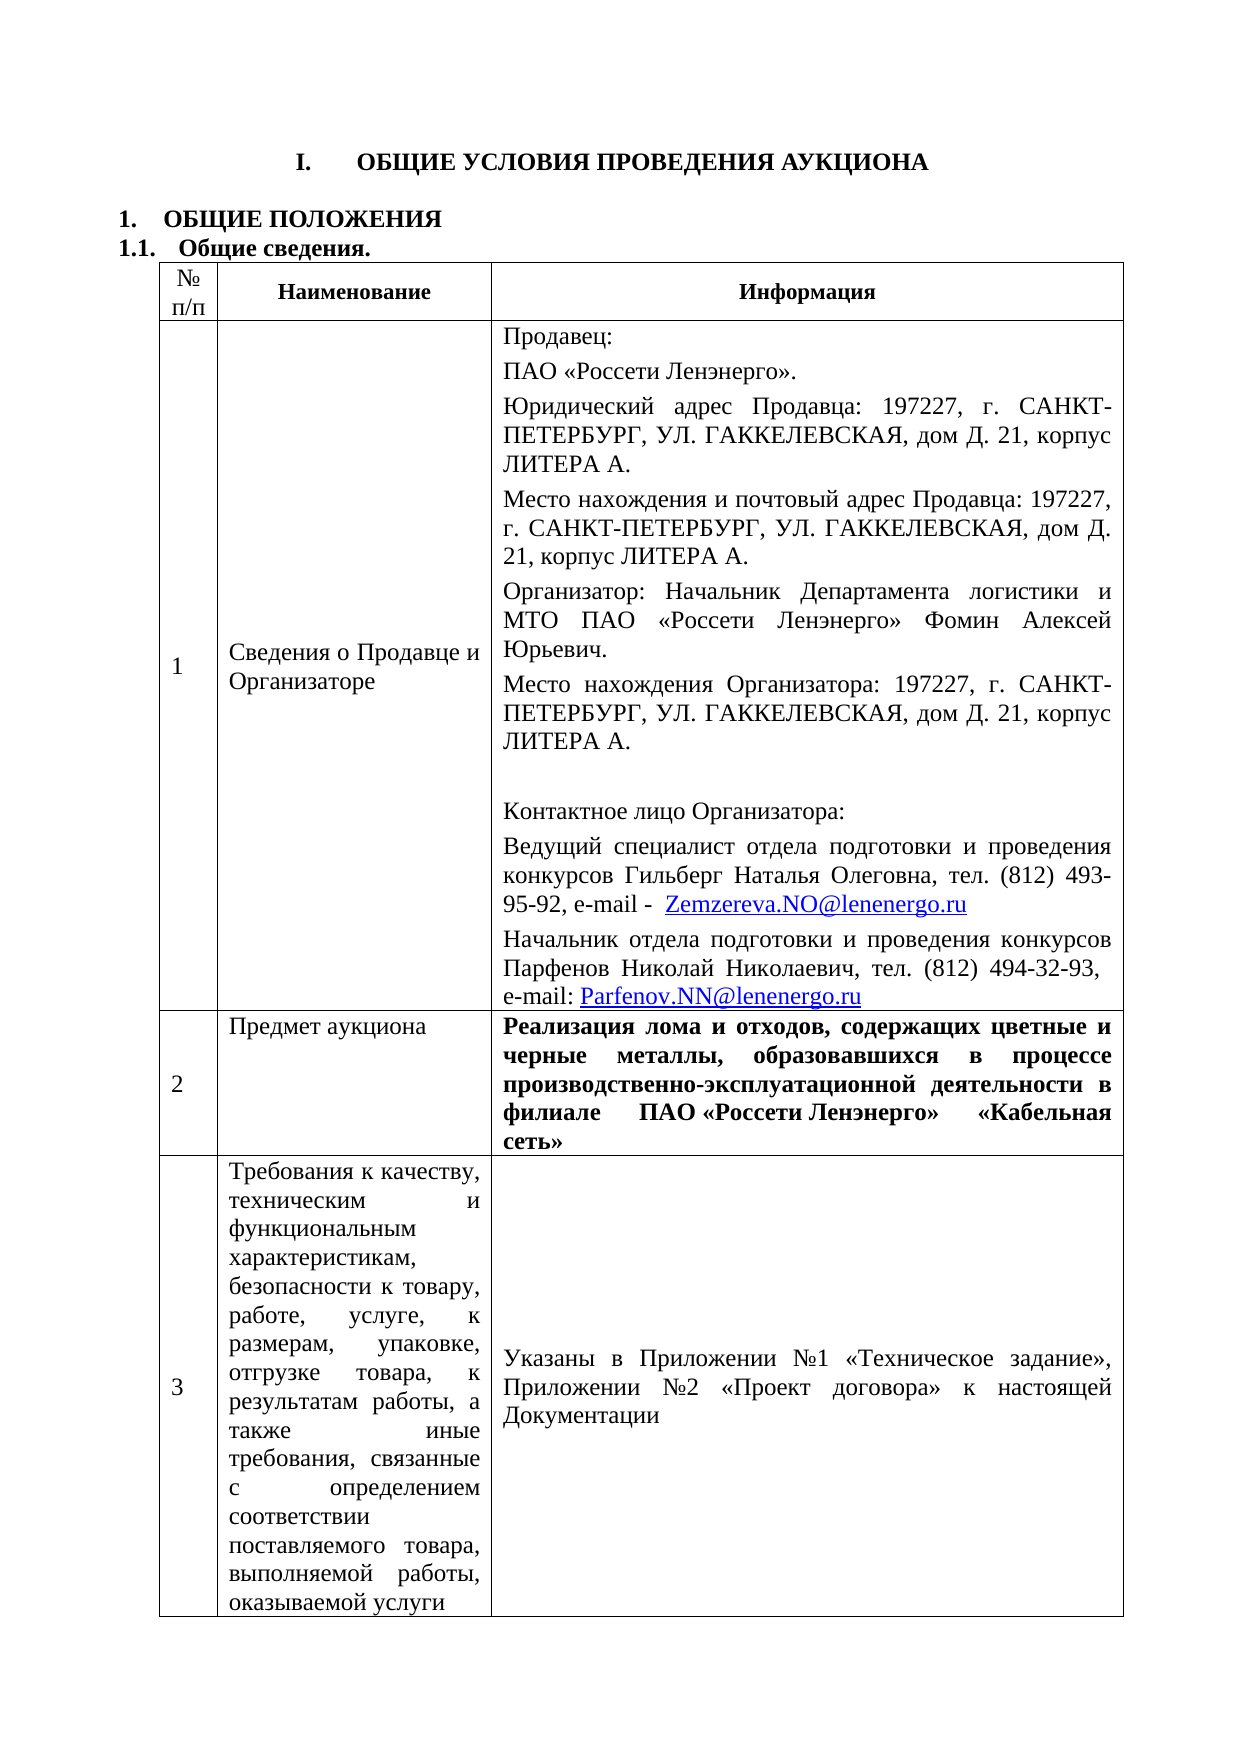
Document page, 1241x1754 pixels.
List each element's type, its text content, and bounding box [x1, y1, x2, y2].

table_cell 3 [160, 1156, 217, 1616]
table_cell 2 [160, 1011, 217, 1155]
table_cell Реализация лома и отходов, содержащих цветные и черные металлы, образовавшихся в процессе производственно-эксплуатационной деятельности в филиале ПАО «Россети Ленэнерго» «Кабельная сеть» [492, 1011, 1123, 1155]
table_cell Продавец: ПАО «Россети Ленэнерго». Юридический адрес Продавца: 197227, г. САНКТ-ПЕТЕРБУРГ, УЛ. ГАККЕЛЕВСКАЯ, дом Д. 21, корпус ЛИТЕРА А. Место нахождения и почтовый адрес Продавца: 197227, г. САНКТ-ПЕТЕРБУРГ, УЛ. ГАККЕЛЕВСКАЯ, дом Д. 21, корпус ЛИТЕРА А. Организатор: Начальник Департамента логистики и МТО ПАО «Россети Ленэнерго» Фомин Алексей Юрьевич. Место нахождения Организатора: 197227, г. САНКТ-ПЕТЕРБУРГ, УЛ. ГАККЕЛЕВСКАЯ, дом Д. 21, корпус ЛИТЕРА А. Контактное лицо Организатора: Ведущий специалист отдела подготовки и проведения конкурсов Гильберг Наталья Олеговна, тел. (812) 493-95-92, e-mail - Zemzereva.NO@lenenergo.ru Начальник отдела подготовки и проведения конкурсов Парфенов Николай Николаевич, тел. (812) 494-32-93, e-mail: Parfenov.NN@lenenergo.ru [492, 321, 1123, 1010]
table_header № п/п [160, 263, 217, 320]
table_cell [492, 1156, 1123, 1616]
subtitle Общие сведения. [118, 233, 1122, 262]
table_header Наименование [218, 263, 491, 320]
subtitle ОБЩИЕ УСЛОВИЯ ПРОВЕДЕНИЯ АУКЦИОНА [118, 147, 1122, 176]
table_cell Сведения о Продавце и Организаторе [218, 321, 491, 1010]
table_header Информация [492, 263, 1123, 320]
table_cell Предмет аукциона [218, 1011, 491, 1155]
table_cell 1 [160, 321, 217, 1010]
table_cell Требования к качеству, техническим и функциональным характеристикам, безопасности к товару, работе, услуге, к размерам, упаковке, отгрузке товара, к результатам работы, а также иные требования, связанные с определением соответствии поставляемого товара, выполняемой работы, оказываемой услуги [218, 1156, 491, 1616]
subtitle ОБЩИЕ ПОЛОЖЕНИЯ [118, 204, 1122, 233]
